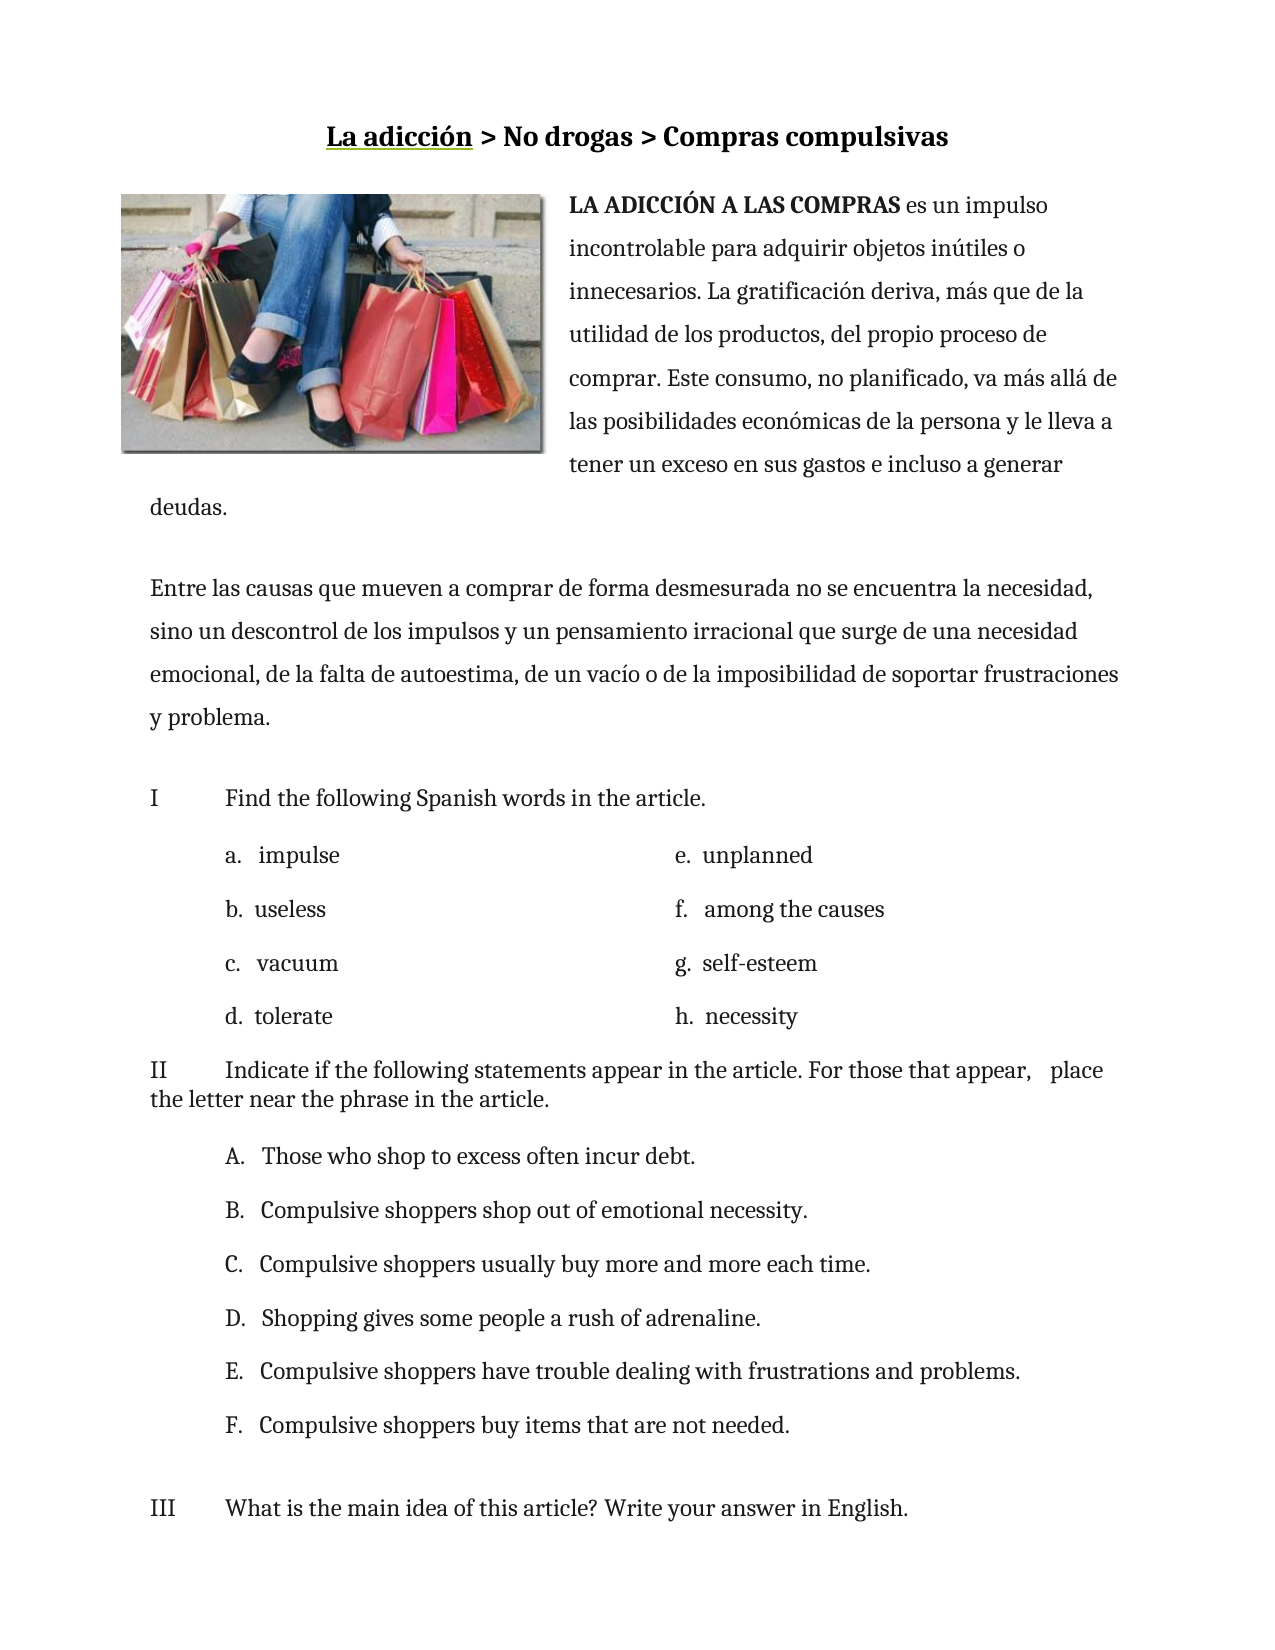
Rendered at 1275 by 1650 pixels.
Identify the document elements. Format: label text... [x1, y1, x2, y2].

text c. vacuum g. self-esteem [150, 948, 1125, 977]
text D. Shopping gives some people a rush of adrenaline. [150, 1303, 1125, 1332]
text A. Those who shop to excess often incur debt. [150, 1142, 1125, 1171]
text E. Compulsive shoppers have trouble dealing with frustrations and problems. [150, 1357, 1125, 1386]
text II Indicate if the following statements appear in the article. For those that appear, place the letter near the phrase in the article. [150, 1056, 1125, 1113]
text F. Compulsive shoppers buy items that are not needed. [150, 1411, 1125, 1440]
picture [121, 194, 550, 454]
text La adicción > No drogas > Compras compulsivas [150, 120, 1125, 153]
text III What is the main idea of this article? Write your answer in English. [150, 1493, 1125, 1522]
text B. Compulsive shoppers shop out of emotional necessity. [150, 1196, 1125, 1225]
text a. impulse e. unplanned [150, 841, 1125, 870]
text b. useless f. among the causes [150, 895, 1125, 923]
text Entre las causas que mueven a comprar de forma desmesurada no se encuentra la necesidad, sino un descontrol de los impulsos y un pensamiento irracional que surge de una necesidad emocional, de la falta de autoestima, de un vacío o de la imposibilidad de soportar frustraciones y problema. [150, 573, 1125, 732]
text I Find the following Spanish words in the article. [150, 783, 1125, 812]
text d. tolerate h. necessity [150, 1002, 1125, 1031]
text C. Compulsive shoppers usually buy more and more each time. [150, 1250, 1125, 1278]
